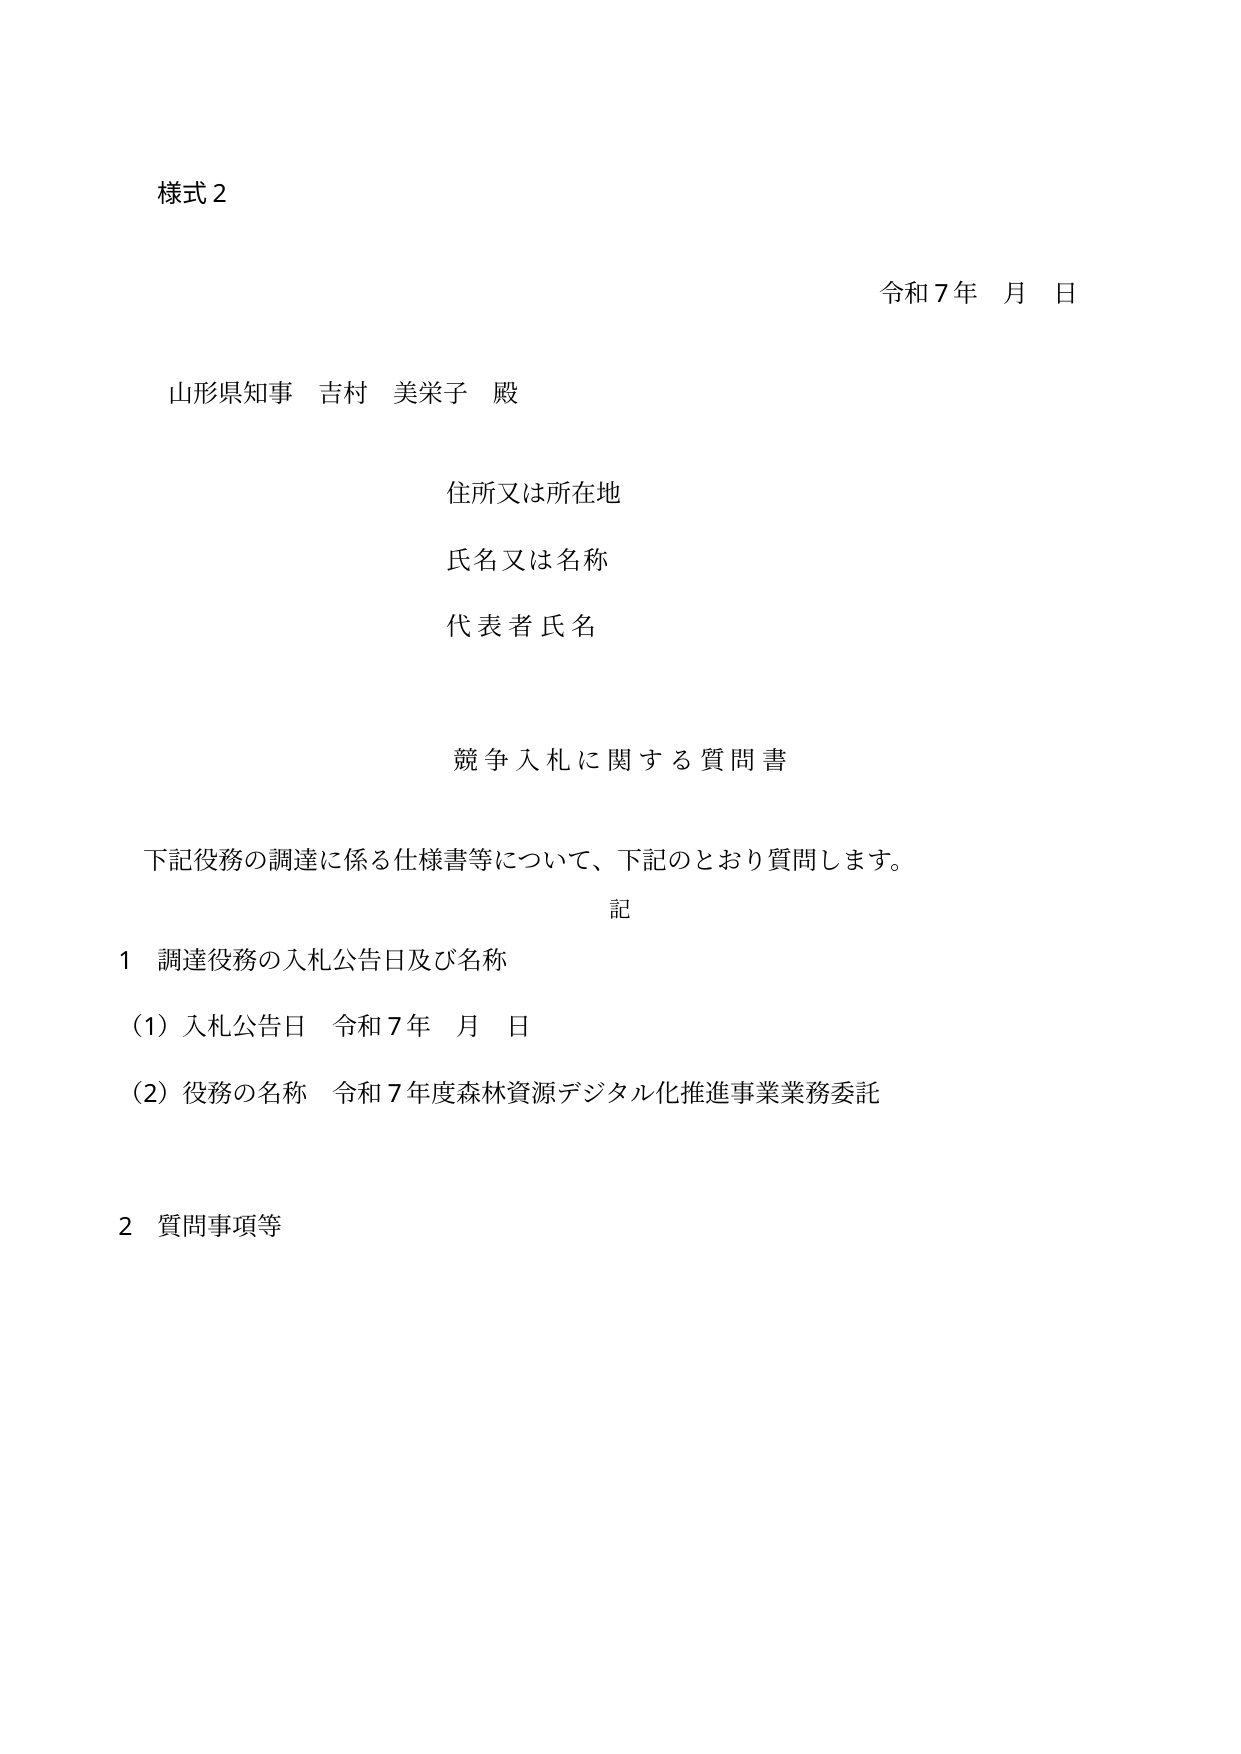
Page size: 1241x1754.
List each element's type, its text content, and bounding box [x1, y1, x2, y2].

text 令和7年 月 日 [118, 258, 1078, 325]
text 2 質問事項等 [118, 1192, 1122, 1258]
text 氏名又は名称 [446, 525, 1122, 592]
text 競争入札に関する質問書 [118, 725, 1122, 792]
subtitle 記 [118, 892, 1122, 925]
text 1 調達役務の入札公告日及び名称 [118, 925, 1122, 992]
text 様式2 [157, 158, 1122, 225]
text 住所又は所在地 [446, 458, 1122, 525]
text 下記役務の調達に係る仕様書等について、下記のとおり質問します。 [118, 825, 1122, 892]
text 代表者氏名 [446, 592, 1122, 658]
text 山形県知事 吉村 美栄子 殿 [118, 358, 1122, 425]
text （2）役務の名称 令和7年度森林資源デジタル化推進事業業務委託 [118, 1058, 1122, 1125]
text （1）入札公告日 令和7年 月 日 [118, 992, 1122, 1058]
